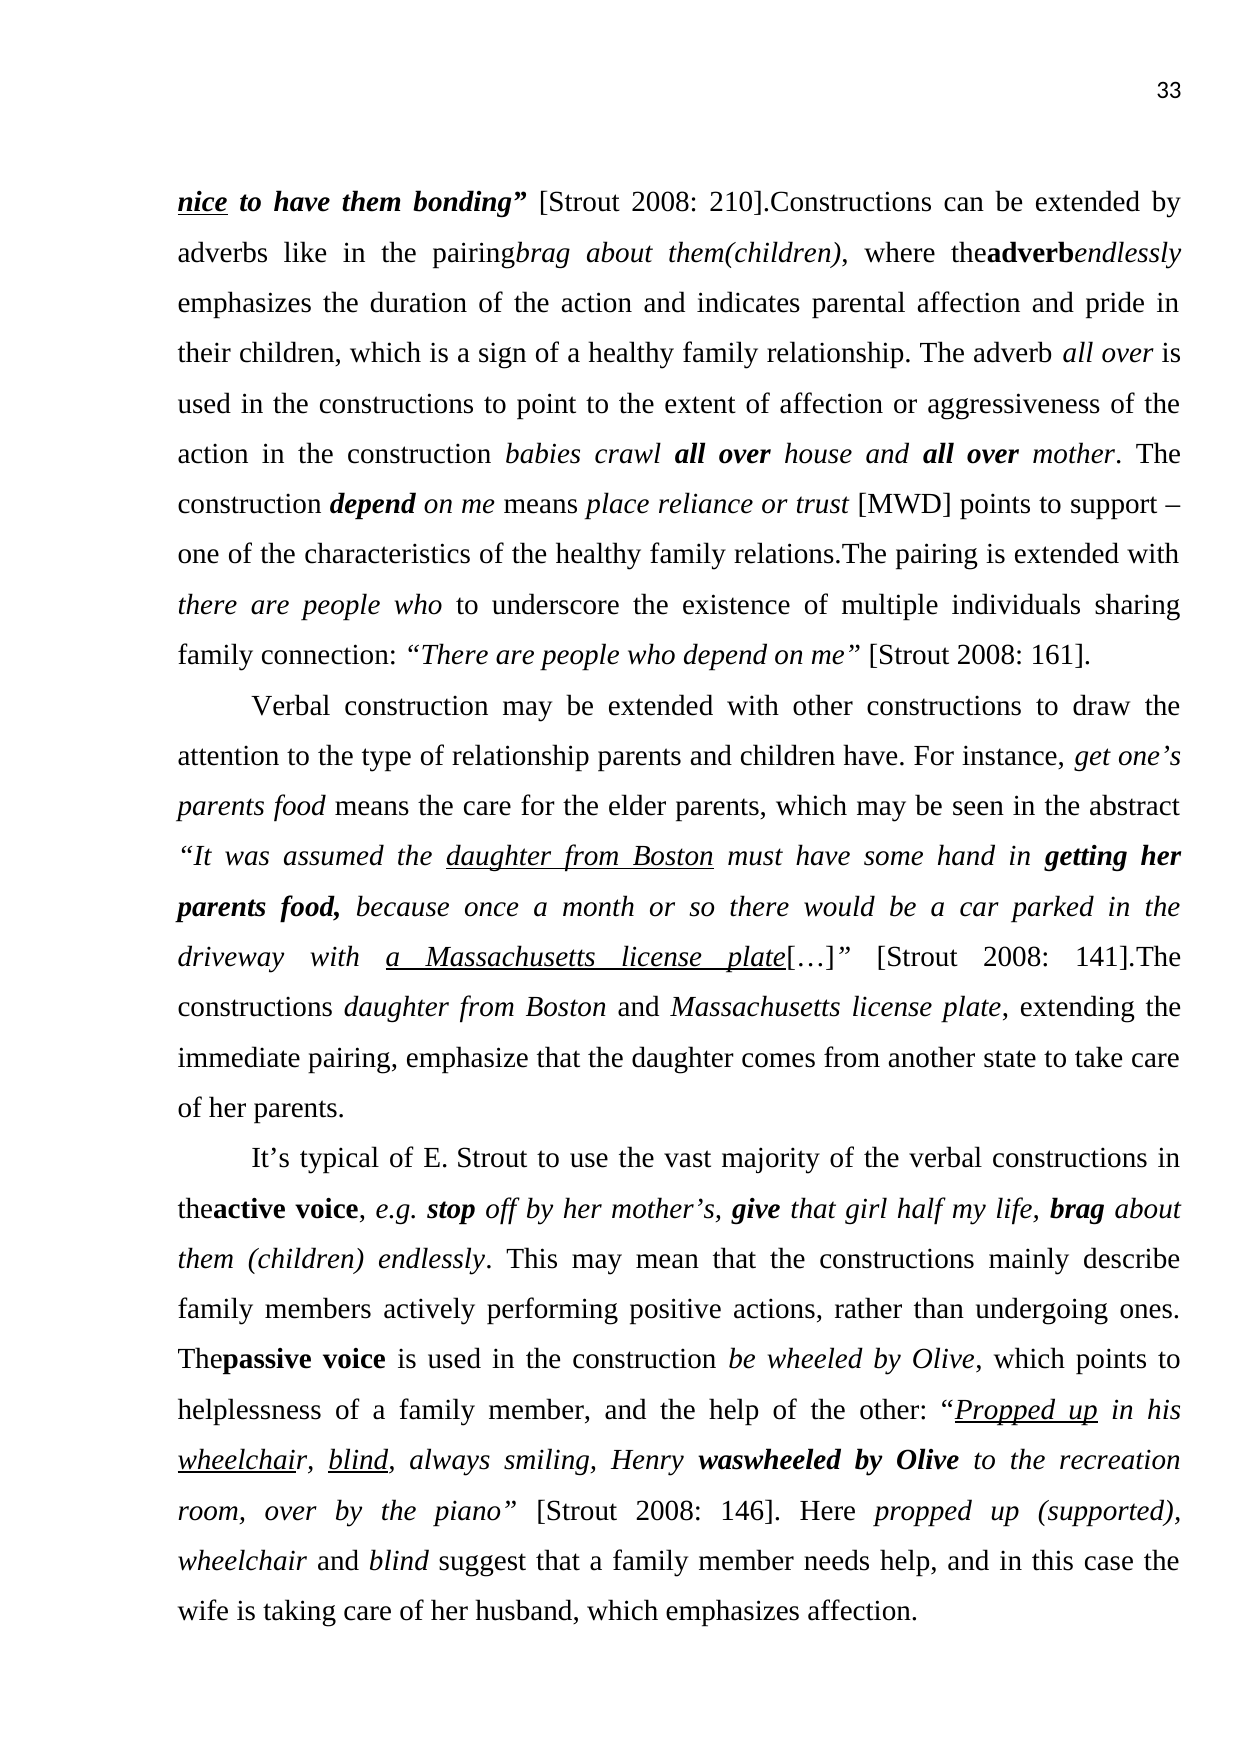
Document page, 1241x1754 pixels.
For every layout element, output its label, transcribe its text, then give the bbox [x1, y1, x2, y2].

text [177, 184, 1181, 671]
text Verbal construction may be extended with other constructions to draw the attention to the type of relationship parents and children have. For instance, get one’s parents food means the care for the elder parents, which may be seen in the abstract “It was assumed the daughter from Boston must have some hand in getting her parents food, because once a month or so there would be a car parked in the driveway with a Massachusetts license plate[…]” [Strout 2008: 141].The constructions daughter from Boston and Massachusetts license plate, extending the immediate pairing, emphasize that the daughter comes from another state to take care of her parents. [177, 688, 1181, 1124]
text It’s typical of E. Strout to use the vast majority of the verbal constructions in theactive voice, e.g. stop off by her mother’s, give that girl half my life, brag about them (children) endlessly. This may mean that the constructions mainly describe family members actively performing positive actions, rather than undergoing ones. Thepassive voice is used in the construction be wheeled by Olive, which points to helplessness of a family member, and the help of the other: “Propped up in his wheelchair, blind, always smiling, Henry waswheeled by Olive to the recreation room, over by the piano” [Strout 2008: 146]. Here propped up (supported), wheelchair and blind suggest that a family member needs help, and in this case the wife is taking care of her husband, which emphasizes affection. [177, 1140, 1181, 1627]
